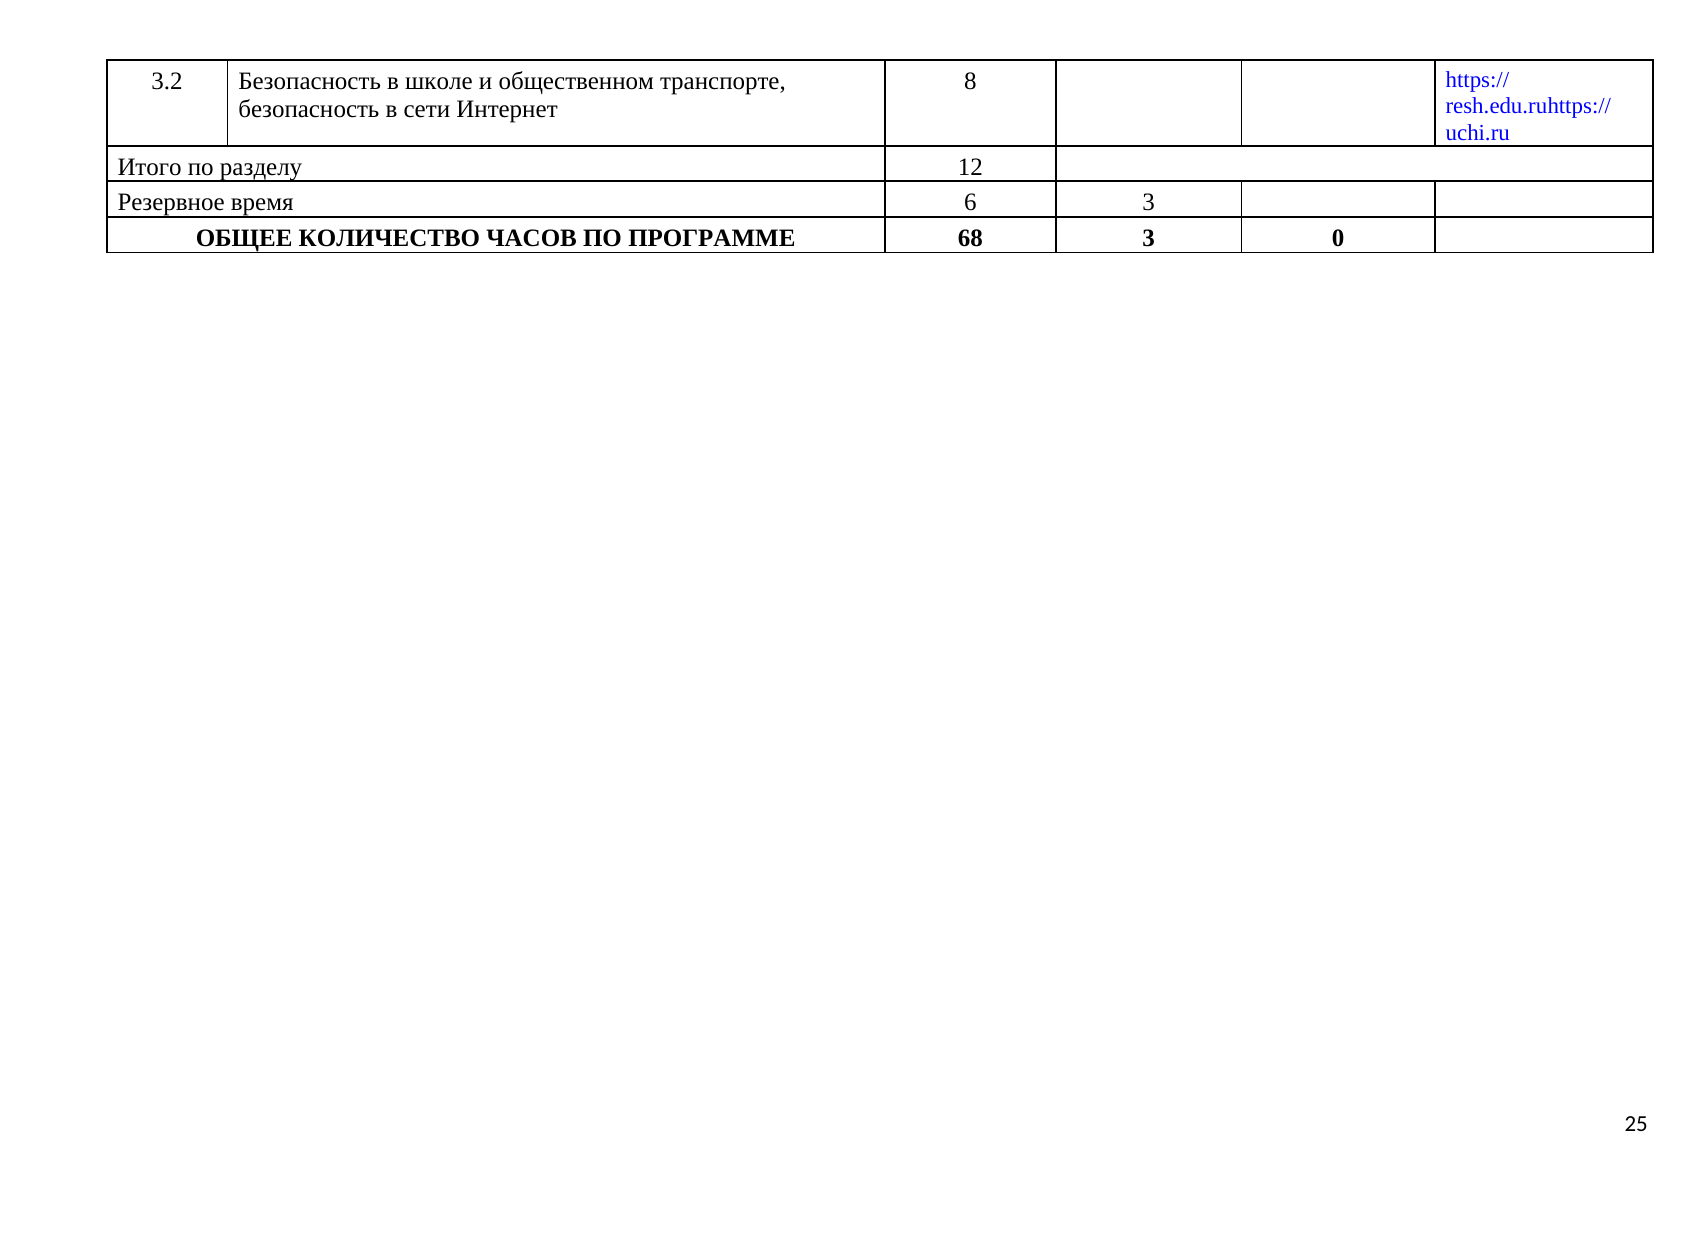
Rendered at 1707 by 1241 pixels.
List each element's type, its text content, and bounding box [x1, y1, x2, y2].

table_cell 3 [1057, 218, 1241, 251]
table_cell Безопасность в школе и общественном транспорте, безопасность в сети Интернет [228, 61, 884, 145]
table_cell [1436, 218, 1652, 251]
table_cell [1436, 61, 1652, 145]
table_cell [1057, 147, 1652, 180]
table_cell [1242, 182, 1434, 216]
table_cell 6 [886, 182, 1055, 216]
table_cell 12 [886, 147, 1055, 180]
table_cell [1436, 182, 1652, 216]
table_cell Резервное время [108, 182, 884, 216]
table_cell Итого по разделу [108, 147, 884, 180]
table_cell 68 [886, 218, 1055, 251]
table_cell 0 [1242, 218, 1434, 251]
table_cell 8 [886, 61, 1055, 145]
table_cell 3 [1057, 182, 1241, 216]
table_cell [1242, 61, 1434, 145]
table_cell ОБЩЕЕ КОЛИЧЕСТВО ЧАСОВ ПО ПРОГРАММЕ [108, 218, 884, 251]
table_cell 3.2 [108, 61, 227, 145]
table_cell [1057, 61, 1241, 145]
